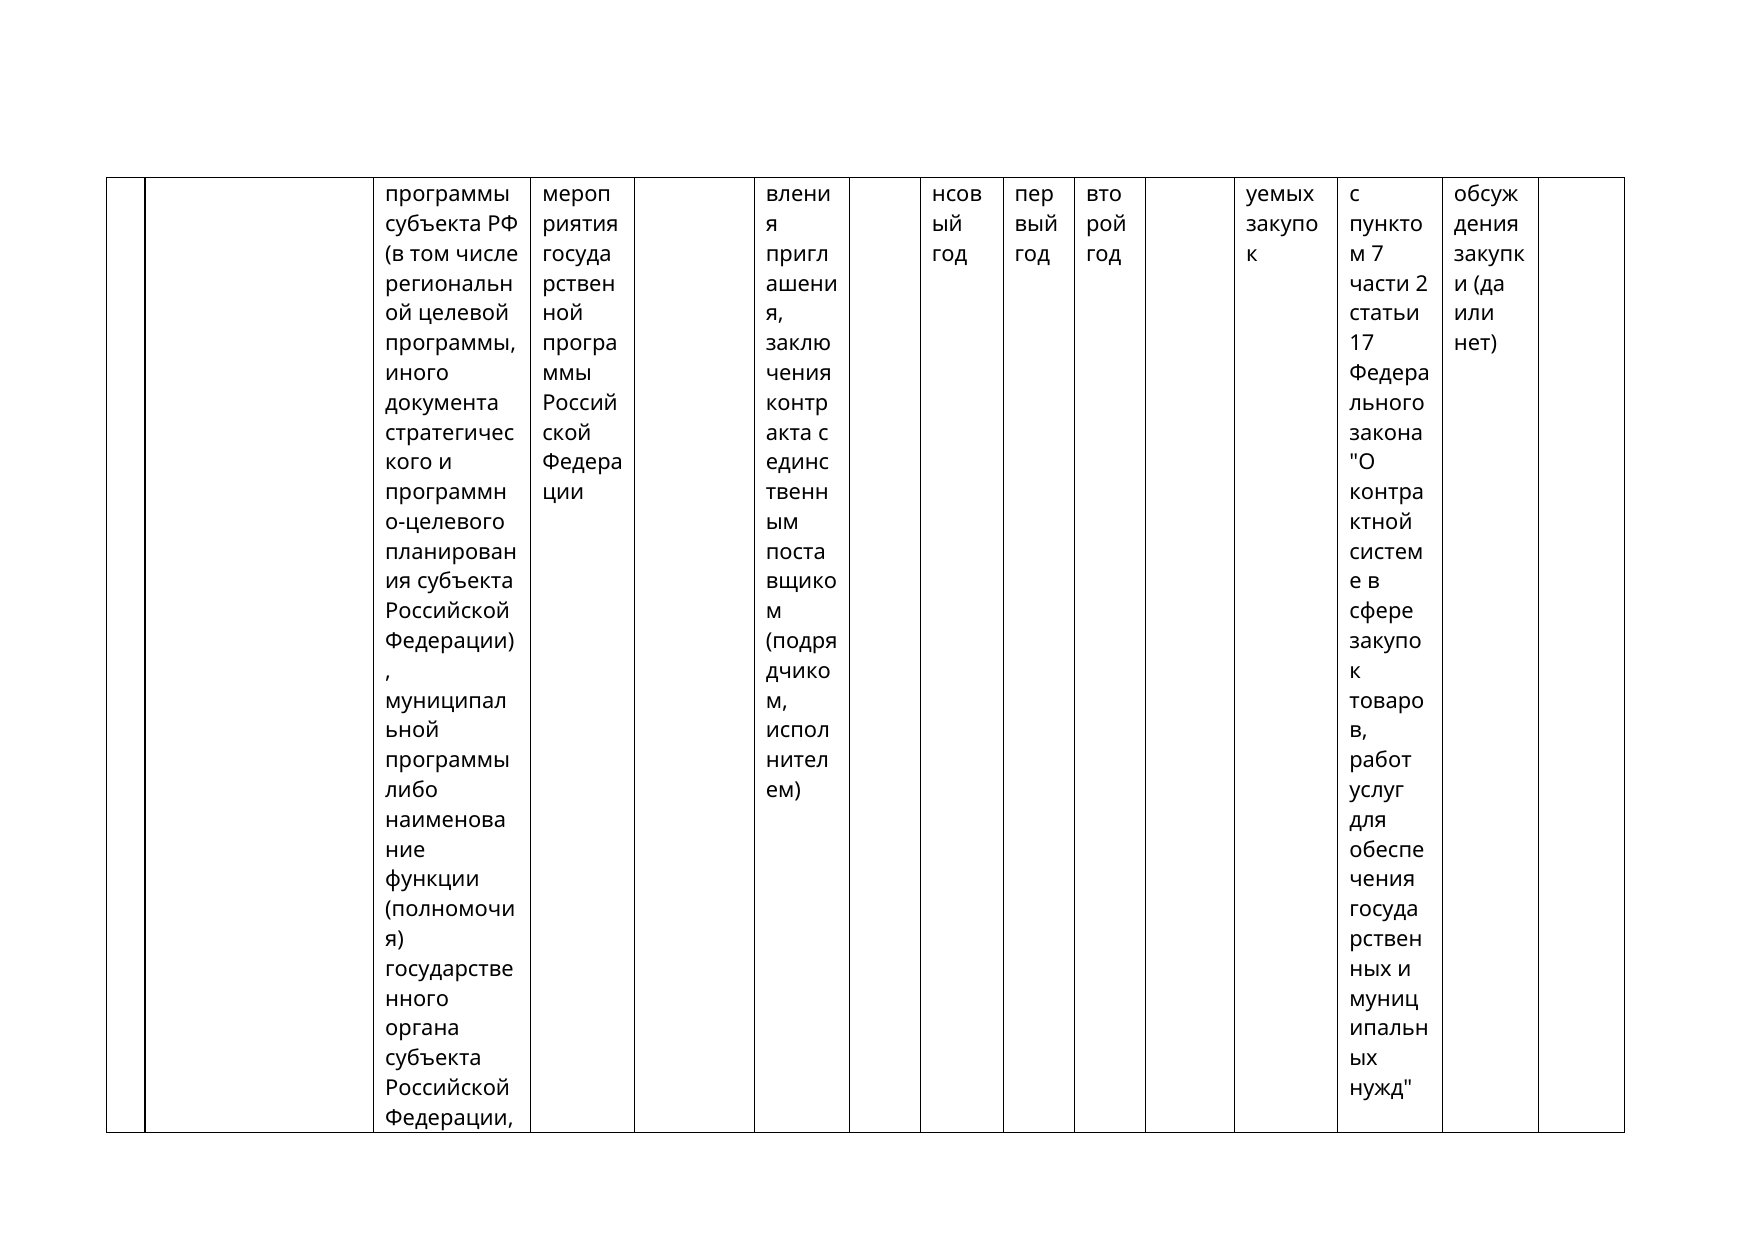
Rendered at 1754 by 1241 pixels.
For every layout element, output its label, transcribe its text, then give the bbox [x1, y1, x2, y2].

table_cell на первый год [1004, 178, 1074, 1132]
table_cell на второй год [1075, 178, 1145, 1132]
